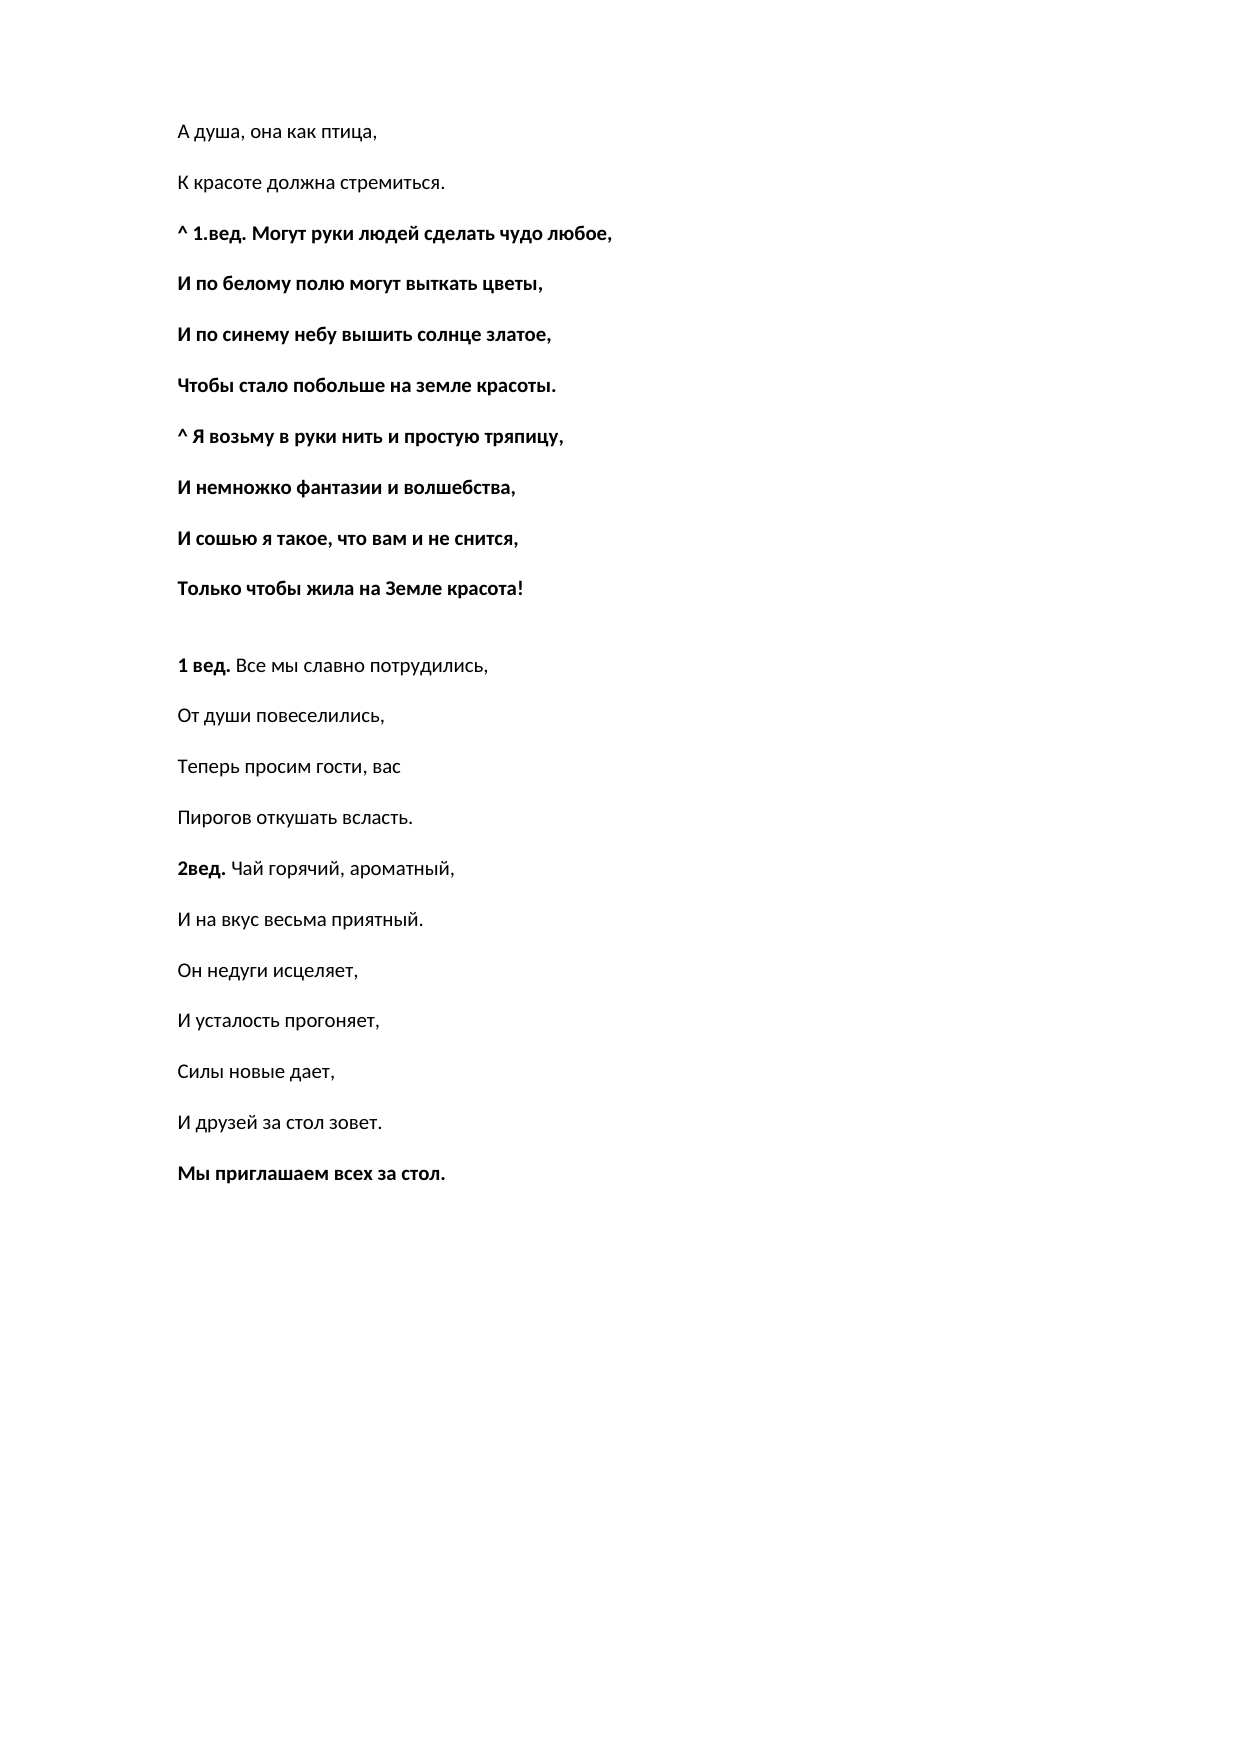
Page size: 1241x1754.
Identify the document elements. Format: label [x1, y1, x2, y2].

text [177, 118, 1152, 1214]
